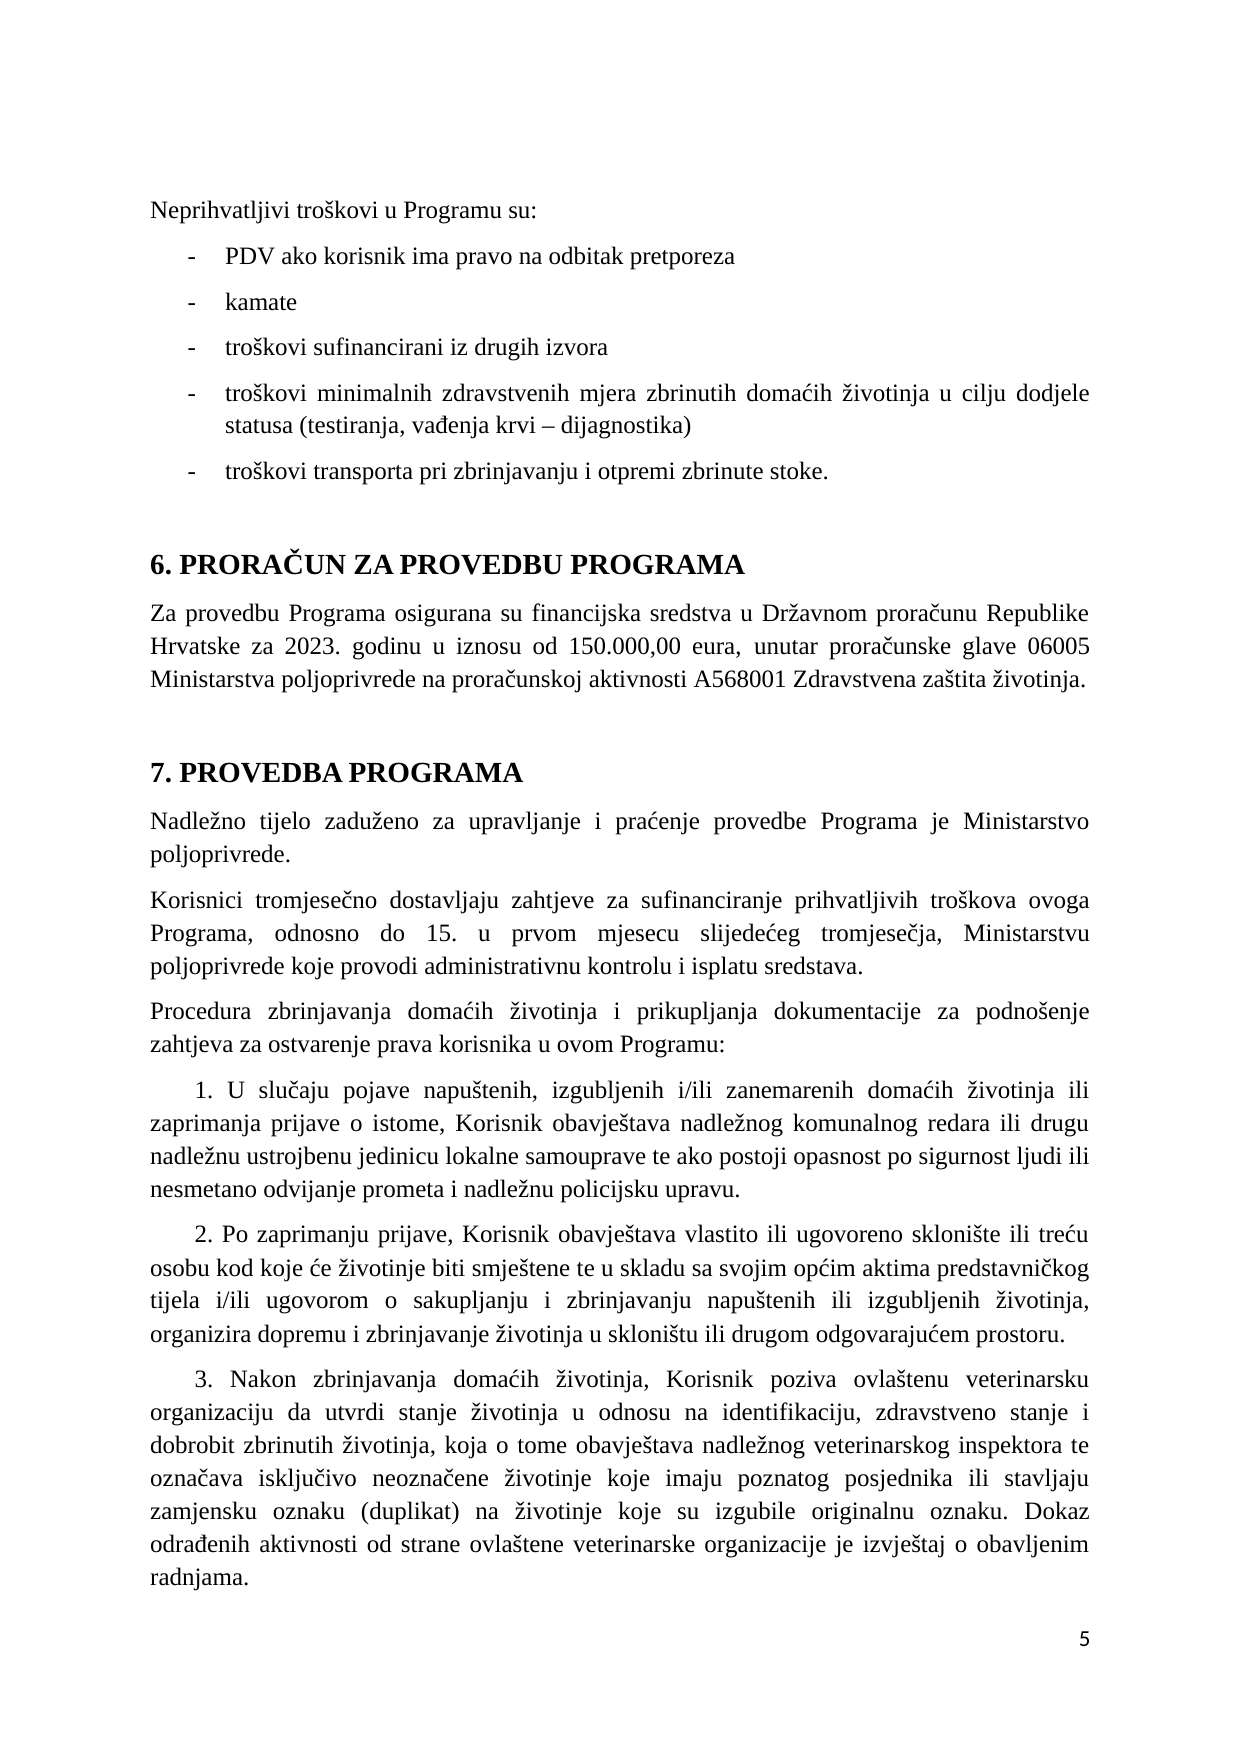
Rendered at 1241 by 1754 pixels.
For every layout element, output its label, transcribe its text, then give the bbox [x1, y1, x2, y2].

list troškovi minimalnih zdravstvenih mjera zbrinutih domaćih životinja u cilju dodjele statusa (testiranja, vađenja krvi – dijagnostika) [187, 378, 1090, 439]
text 2. Po zaprimanju prijave, Korisnik obavještava vlastito ili ugovoreno sklonište ili treću osobu kod koje će životinje biti smještene te u skladu sa svojim općim aktima predstavničkog tijela i/ili ugovorom o sakupljanju i zbrinjavanju napuštenih ili izgubljenih životinja, organizira dopremu i zbrinjavanje životinja u skloništu ili drugom odgovarajućem prostoru. [150, 1219, 1090, 1347]
text Neprihvatljivi troškovi u Programu su: [150, 196, 1090, 224]
list troškovi sufinancirani iz drugih izvora [187, 332, 1090, 361]
text Procedura zbrinjavanja domaćih životinja i prikupljanja dokumentacije za podnošenje zahtjeva za ostvarenje prava korisnika u ovom Programu: [150, 996, 1090, 1058]
list kamate [187, 287, 1090, 315]
text 1. U slučaju pojave napuštenih, izgubljenih i/ili zanemarenih domaćih životinja ili zaprimanja prijave o istome, Korisnik obavještava nadležnog komunalnog redara ili drugu nadležnu ustrojbenu jedinicu lokalne samouprave te ako postoji opasnost po sigurnost ljudi ili nesmetano odvijanje prometa i nadležnu policijsku upravu. [150, 1075, 1090, 1203]
list troškovi transporta pri zbrinjavanju i otpremi zbrinute stoke. [187, 456, 1090, 485]
text Korisnici tromjesečno dostavljaju zahtjeve za sufinanciranje prihvatljivih troškova ovoga Programa, odnosno do 15. u prvom mjesecu slijedećeg tromjesečja, Ministarstvu poljoprivrede koje provodi administrativnu kontrolu i isplatu sredstava. [150, 885, 1090, 980]
text 3. Nakon zbrinjavanja domaćih životinja, Korisnik poziva ovlaštenu veterinarsku organizaciju da utvrdi stanje životinja u odnosu na identifikaciju, zdravstveno stanje i dobrobit zbrinutih životinja, koja o tome obavještava nadležnog veterinarskog inspektora te označava isključivo neoznačene životinje koje imaju poznatog posjednika ili stavljaju zamjensku oznaku (duplikat) na životinje koje su izgubile originalnu oznaku. Dokaz odrađenih aktivnosti od strane ovlaštene veterinarske organizacije je izvještaj o obavljenim radnjama. [150, 1364, 1090, 1591]
subtitle 6. PRORAČUN ZA PROVEDBU PROGRAMA [150, 547, 1090, 581]
subtitle 7. PROVEDBA PROGRAMA [150, 755, 1090, 789]
list PDV ako korisnik ima pravo na odbitak pretporeza [187, 241, 1090, 270]
text Nadležno tijelo zaduženo za upravljanje i praćenje provedbe Programa je Ministarstvo poljoprivrede. [150, 806, 1090, 868]
text Za provedbu Programa osigurana su financijska sredstva u Državnom proračunu Republike Hrvatske za 2023. godinu u iznosu od 150.000,00 eura, unutar proračunske glave 06005 Ministarstva poljoprivrede na proračunskoj aktivnosti A568001 Zdravstvena zaštita životinja. [150, 598, 1090, 693]
